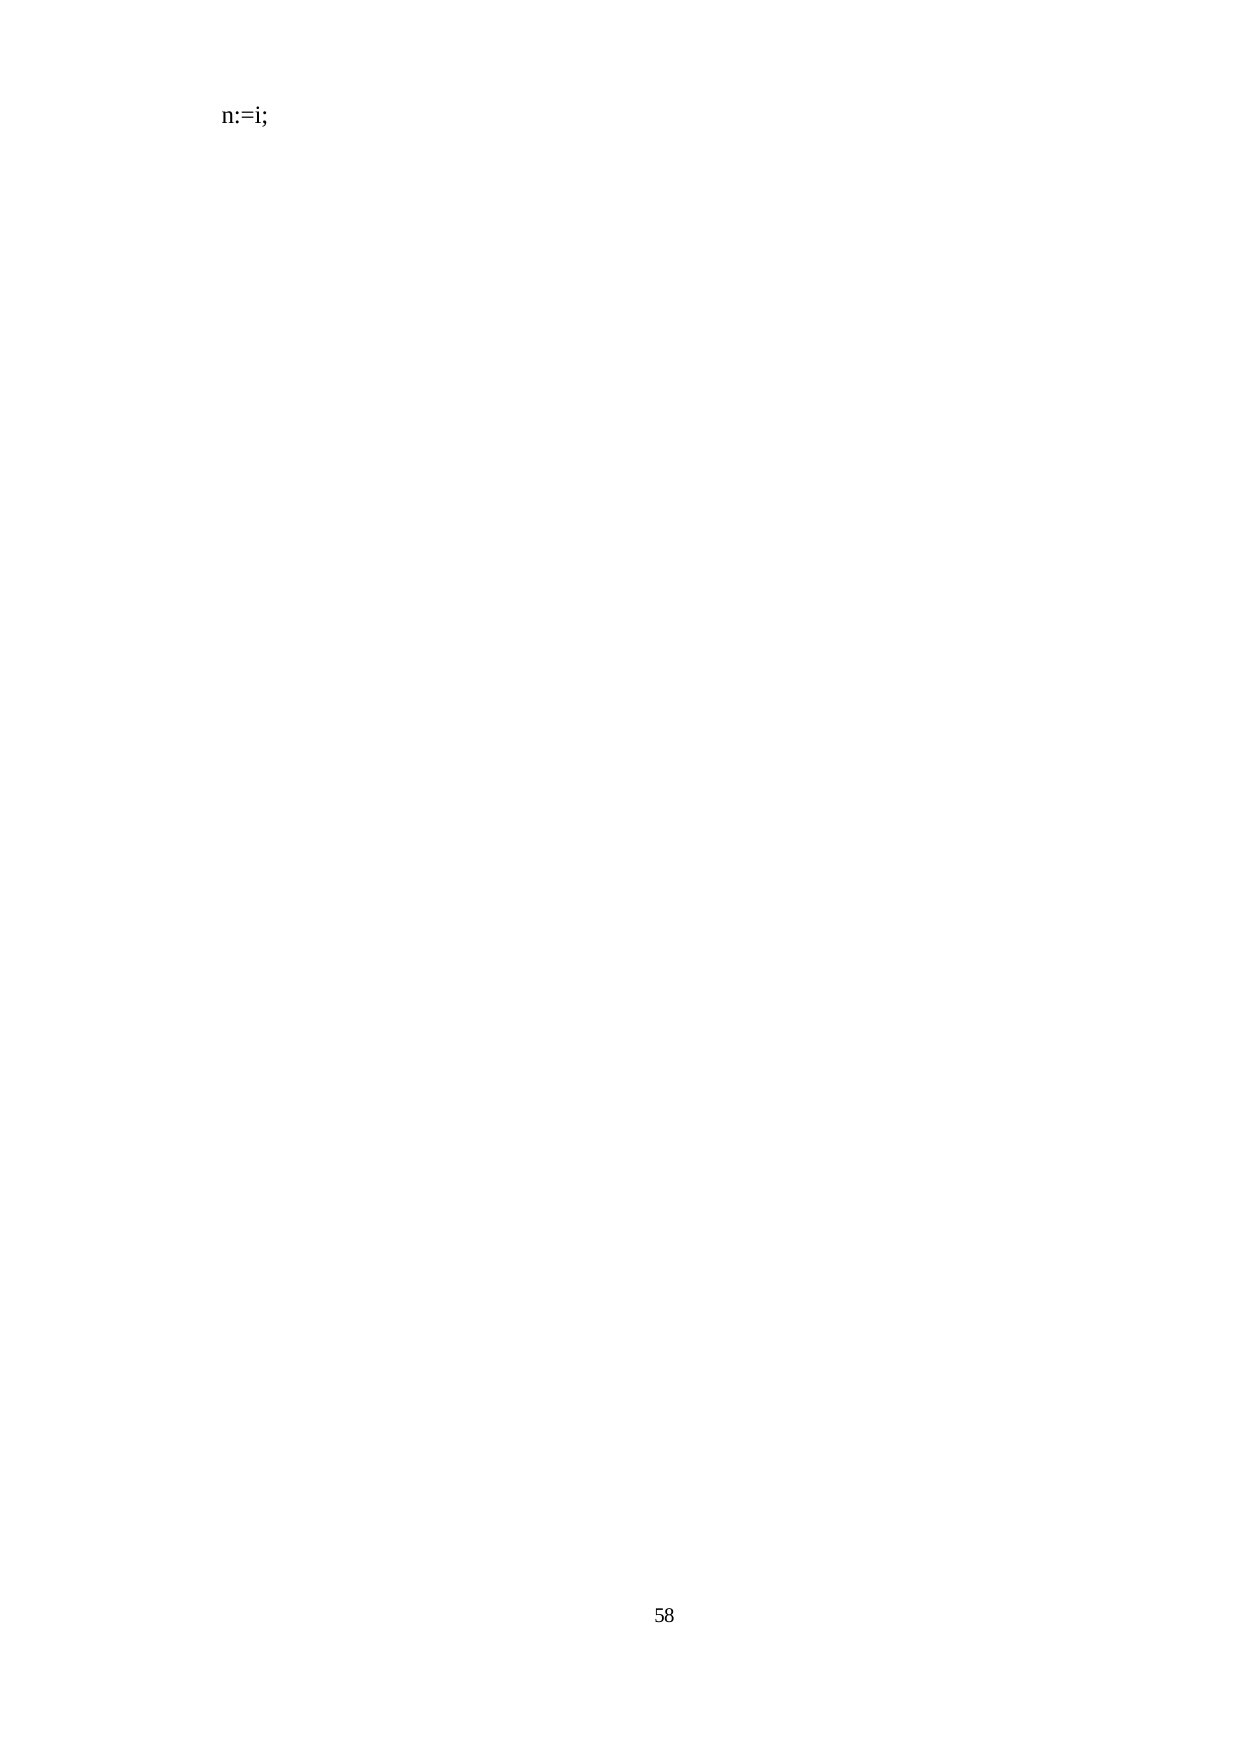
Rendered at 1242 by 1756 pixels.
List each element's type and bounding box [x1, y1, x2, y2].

text [191, 100, 486, 129]
